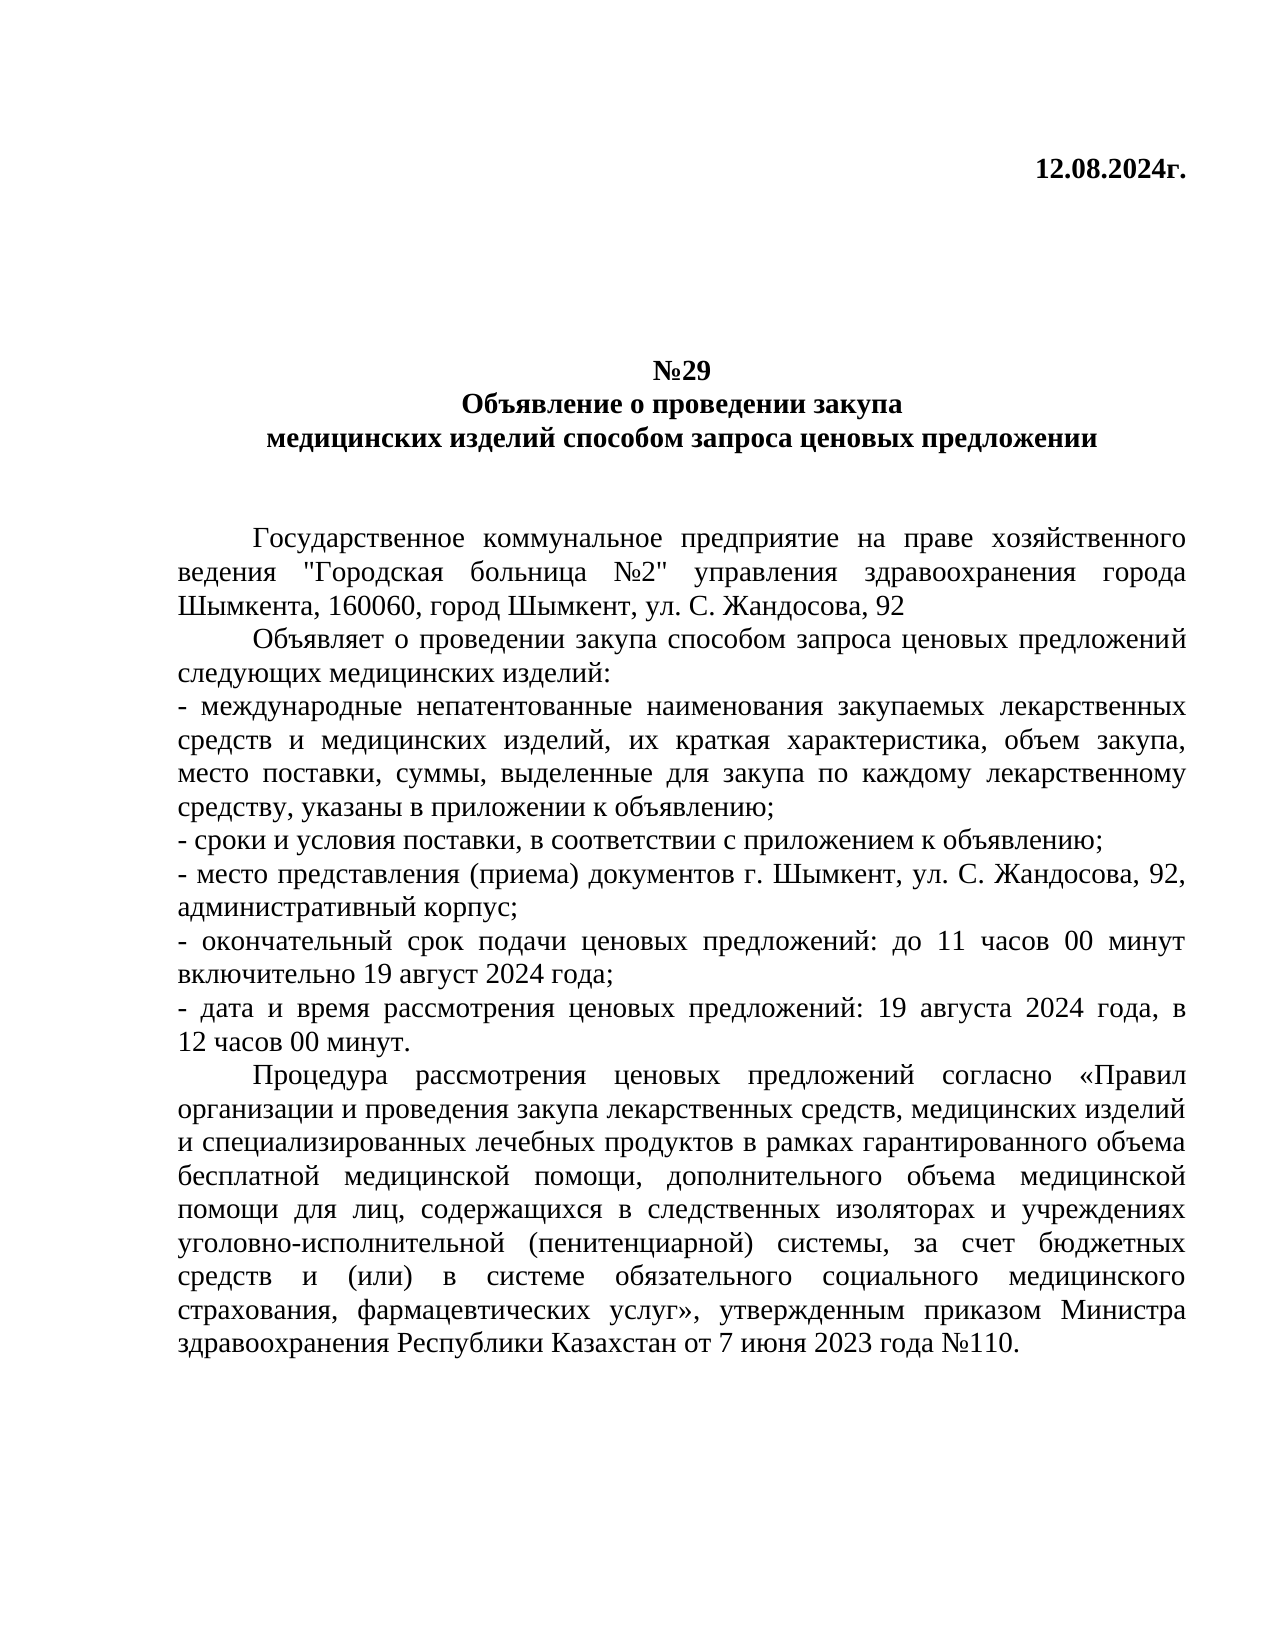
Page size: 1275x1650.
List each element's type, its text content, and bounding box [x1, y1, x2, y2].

text медицинских изделий способом запроса ценовых предложении [177, 420, 1186, 453]
text №29 [177, 353, 1186, 386]
text - международные непатентованные наименования закупаемых лекарственных средств и медицинских изделий, их краткая характеристика, объем закупа, место поставки, суммы, выделенные для закупа по каждому лекарственному средству, указаны в приложении к объявлению; [177, 688, 1186, 822]
text Объявление о проведении закупа [177, 386, 1186, 420]
text 12.08.2024г. [177, 152, 1186, 185]
text Процедура рассмотрения ценовых предложений согласно «Правил организации и проведения закупа лекарственных средств, медицинских изделий и специализированных лечебных продуктов в рамках гарантированного объема бесплатной медицинской помощи, дополнительного объема медицинской помощи для лиц, содержащихся в следственных изоляторах и учреждениях уголовно-исполнительной (пенитенциарной) системы, за счет бюджетных средств и (или) в системе обязательного социального медицинского страхования, фармацевтических услуг», утвержденным приказом Министра здравоохранения Республики Казахстан от 7 июня 2023 года №110. [177, 1057, 1186, 1359]
text - окончательный срок подачи ценовых предложений: до 11 часов 00 минут включительно 19 август 2024 года; [177, 923, 1186, 990]
text Объявляет о проведении закупа способом запроса ценовых предложений следующих медицинских изделий: [177, 621, 1186, 688]
text - место представления (приема) документов г. Шымкент, ул. С. Жандосова, 92, административный корпус; [177, 856, 1186, 923]
text - сроки и условия поставки, в соответствии с приложением к объявлению; [177, 822, 1186, 856]
text Государственное коммунальное предприятие на праве хозяйственного ведения "Городская больница №2" управления здравоохранения города Шымкента, 160060, город Шымкент, ул. С. Жандосова, 92 [177, 521, 1186, 621]
text - дата и время рассмотрения ценовых предложений: 19 августа 2024 года, в 12 часов 00 минут. [177, 990, 1186, 1057]
